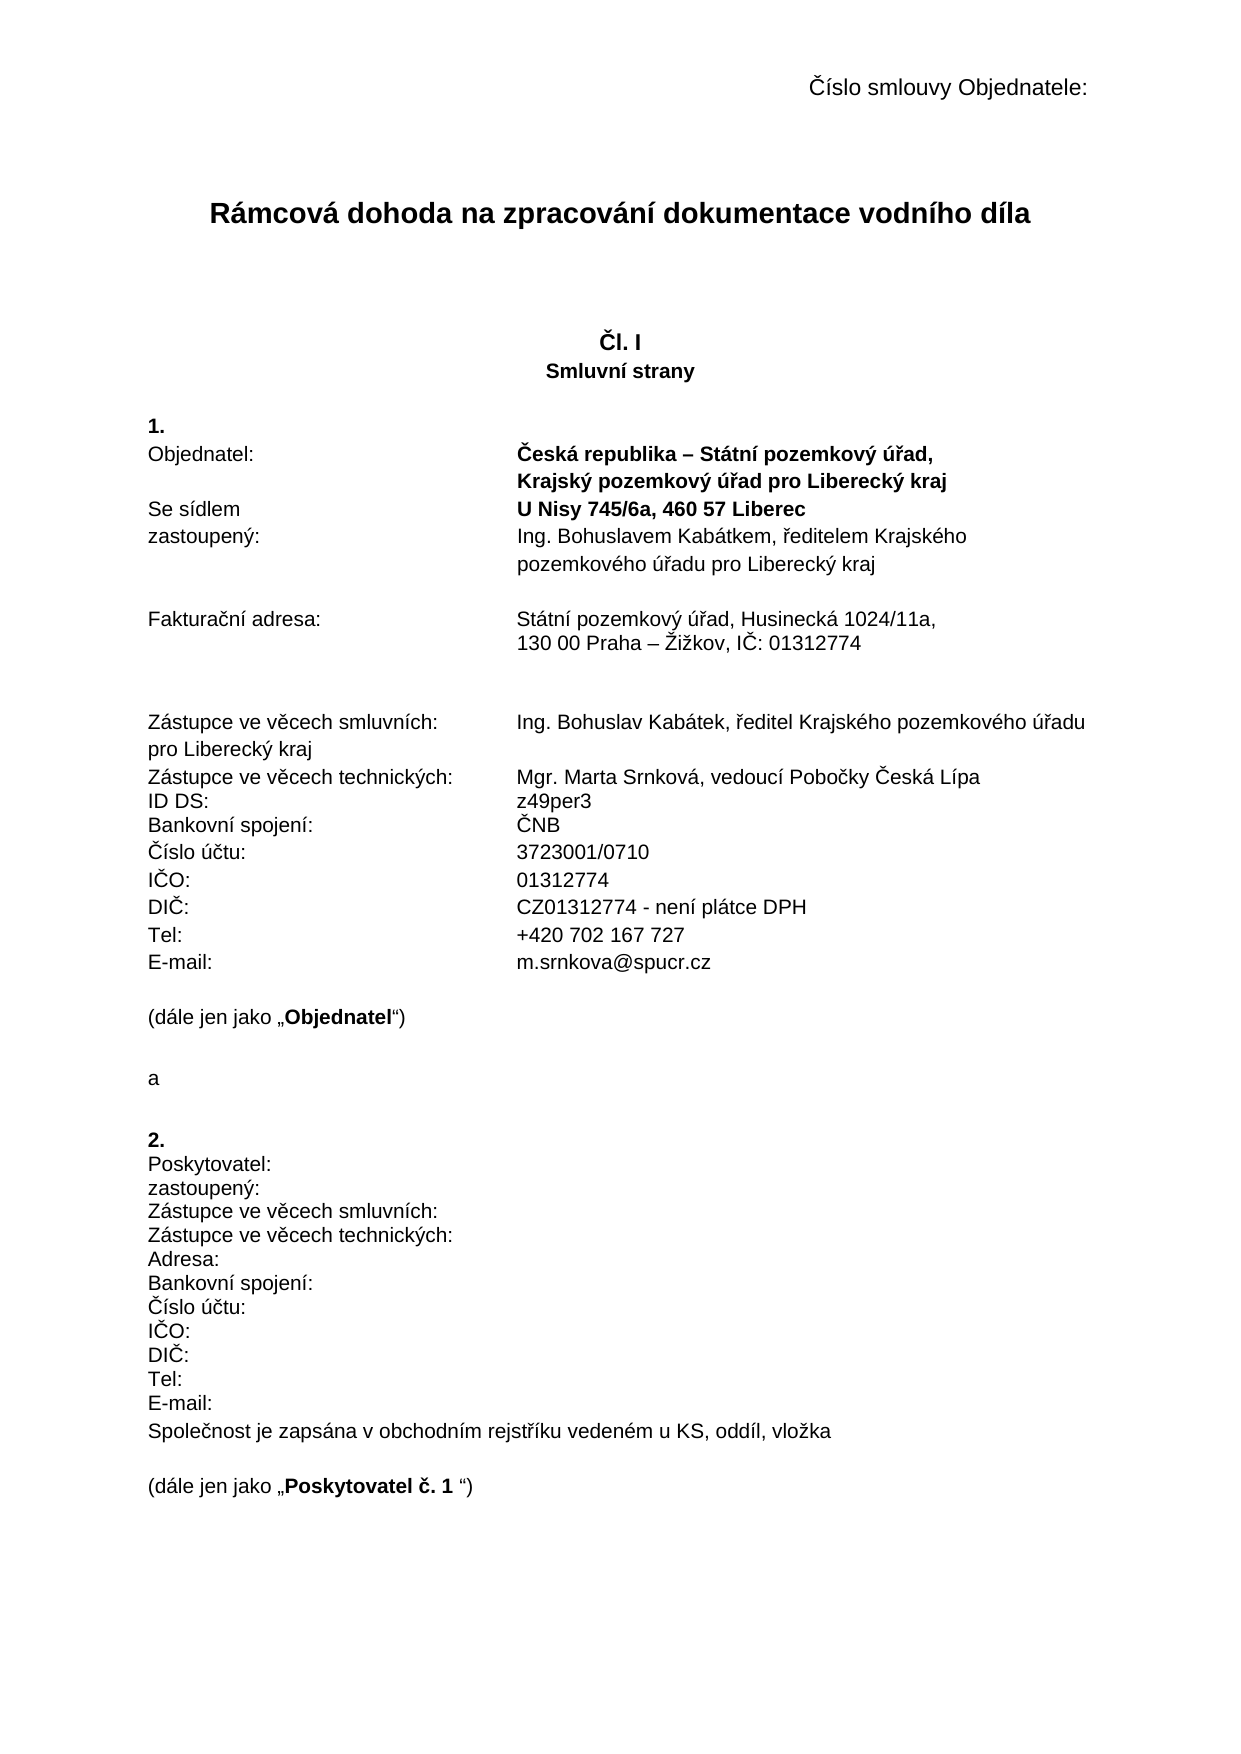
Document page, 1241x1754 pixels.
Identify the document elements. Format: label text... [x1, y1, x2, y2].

text Adresa: [148, 1247, 1093, 1271]
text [148, 1418, 1093, 1442]
text Čl. I [148, 329, 1093, 355]
text Poskytovatel: [148, 1151, 1093, 1175]
text Krajský pozemkový úřad pro Liberecký kraj [148, 469, 1093, 493]
text Fakturační adresa: Státní pozemkový úřad, Husinecká 1024/11a, [148, 607, 1093, 631]
text Se sídlem U Nisy 745/6a, 460 57 Liberec [148, 497, 1093, 521]
text IČO: [148, 1319, 1093, 1343]
text DIČ: CZ01312774 - není plátce DPH Tel: +420 702 167 727 E-mail: m.srnkova@spucr.cz [148, 895, 1093, 974]
text Bankovní spojení: [148, 1271, 1093, 1295]
text a [148, 1066, 1093, 1123]
text Bankovní spojení: ČNB Číslo účtu: 3723001/0710 IČO: 01312774 [148, 812, 1093, 891]
text Zástupce ve věcech technických: Mgr. Marta Srnková, vedoucí Pobočky Česká Lípa [148, 764, 1093, 788]
text DIČ: [148, 1343, 1093, 1367]
text Zástupce ve věcech smluvních: [148, 1199, 1093, 1223]
text Tel: [148, 1367, 1093, 1391]
text zastoupený: Ing. Bohuslavem Kabátkem, ředitelem Krajského pozemkového úřadu pro Liberecký kraj [148, 524, 1093, 576]
text Objednatel: Česká republika – Státní pozemkový úřad, [148, 442, 1093, 466]
text 2. [148, 1127, 1093, 1151]
text Číslo účtu: [148, 1295, 1093, 1319]
text 1. [148, 414, 1093, 438]
text E-mail: [148, 1391, 1093, 1415]
text Smluvní strany [148, 359, 1093, 383]
text ID DS: z49per3 [148, 788, 1093, 812]
text (dále jen jako „Poskytovatel č. 1 “) [148, 1473, 1093, 1497]
text Rámcová dohoda na zpracování dokumentace vodního díla [148, 196, 1093, 230]
text (dále jen jako „Objednatel“) [148, 1005, 1093, 1062]
text zastoupený: [148, 1175, 1093, 1199]
text Zástupce ve věcech smluvních: Ing. Bohuslav Kabátek, ředitel Krajského pozemkového úřadu pro Liberecký kraj [148, 682, 1093, 761]
text Zástupce ve věcech technických: [148, 1223, 1093, 1247]
text 130 00 Praha – Žižkov, IČ: 01312774 [148, 631, 1093, 654]
